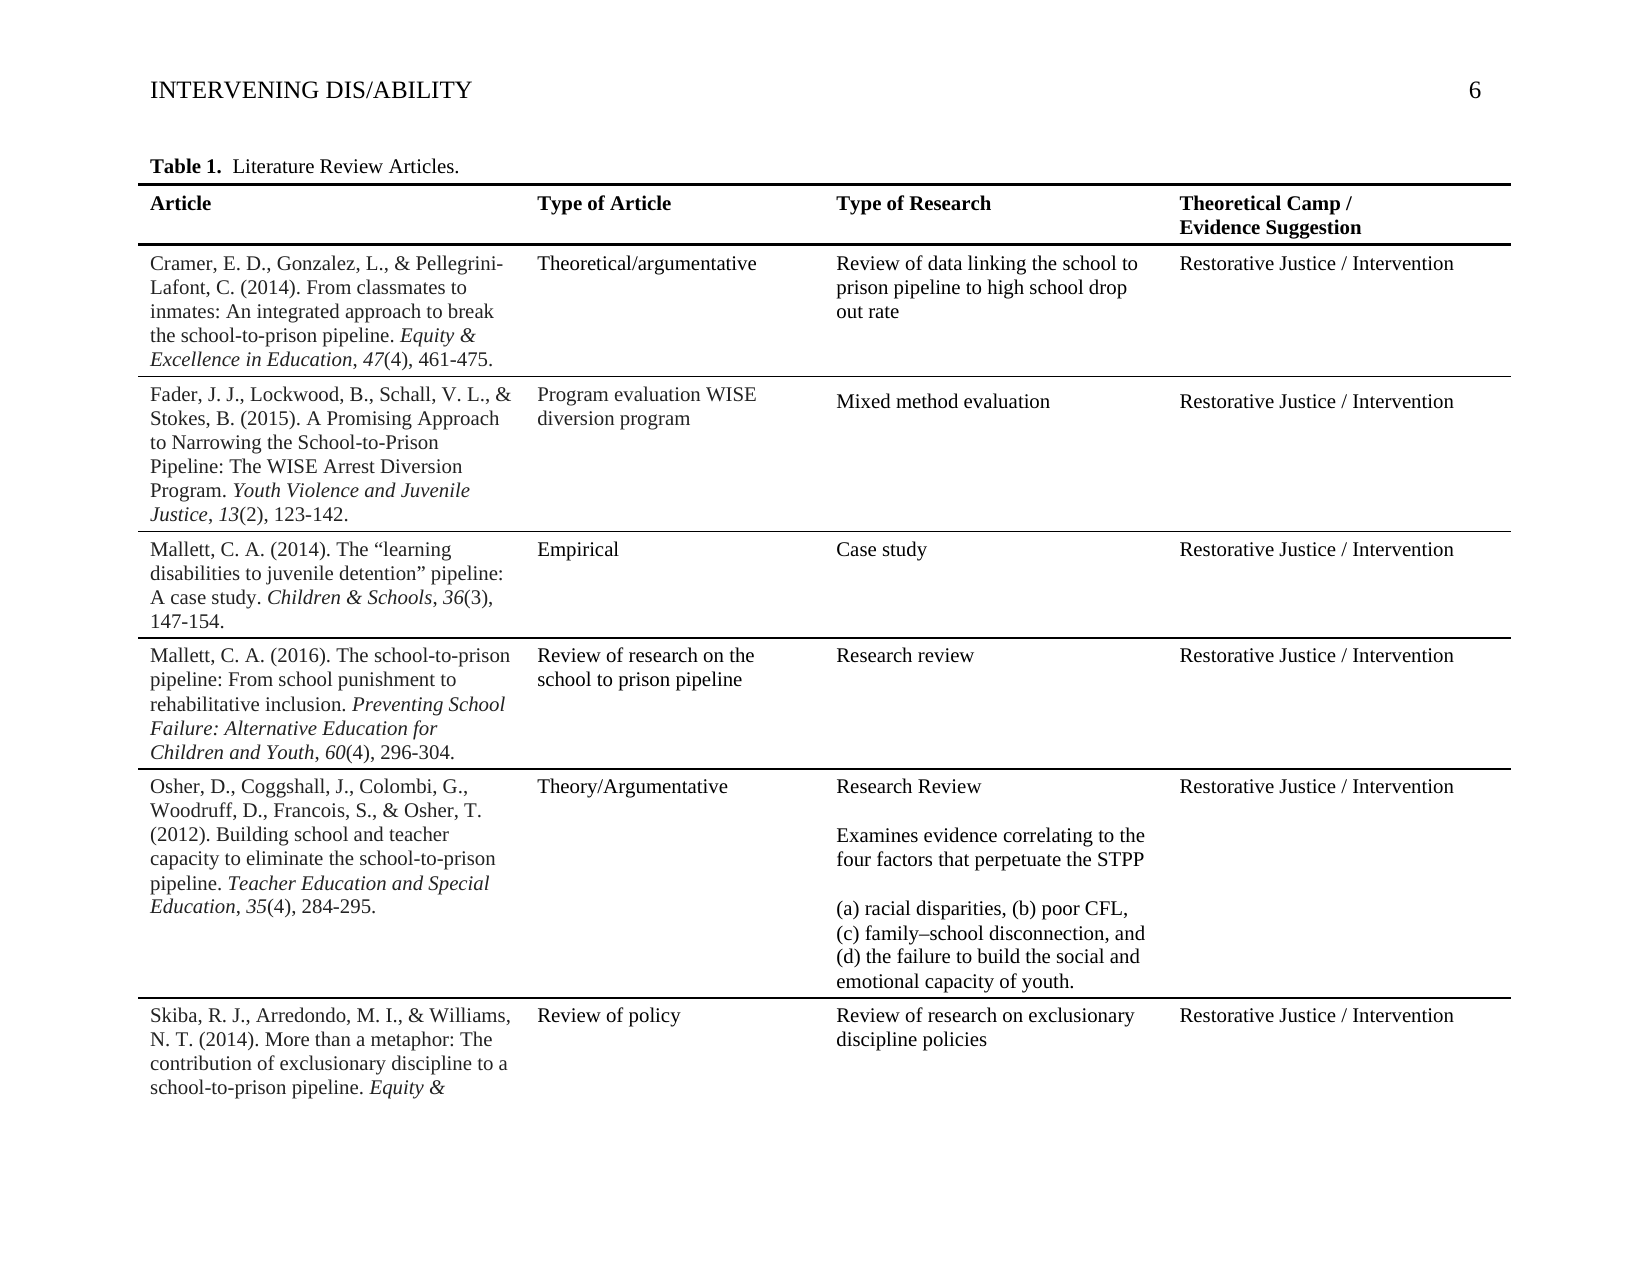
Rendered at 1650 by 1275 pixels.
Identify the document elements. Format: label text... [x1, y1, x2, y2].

table_cell Theoretical/argumentative [525, 246, 824, 376]
table_cell Restorative Justice / Intervention [1168, 246, 1511, 376]
table_cell Type of Article [525, 186, 824, 243]
table_cell Research Review Examines evidence correlating to the four factors that perpetuate the STPP (a) racial disparities, (b) poor CFL, (c) family–school disconnection, and (d) the failure to build the social and emotional capacity of youth. [824, 770, 1167, 997]
table_cell Osher, D., Coggshall, J., Colombi, G., Woodruff, D., Francois, S., & Osher, T. (2012). Building school and teacher capacity to eliminate the school-to-prison pipeline. Teacher Education and Special Education, 35(4), 284-295. [138, 770, 525, 997]
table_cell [138, 999, 525, 1104]
table_cell Review of research on the school to prison pipeline [525, 639, 824, 768]
table_cell Restorative Justice / Intervention [1168, 770, 1511, 997]
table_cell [1168, 999, 1511, 1104]
table_cell Program evaluation WISE diversion program [525, 377, 824, 531]
table_cell Review of policy [525, 999, 824, 1104]
table_cell Mixed method evaluation [824, 377, 1167, 531]
table_cell Case study [824, 532, 1167, 637]
table_cell Type of Research [824, 186, 1167, 243]
table_cell Restorative Justice / Intervention [1168, 532, 1511, 637]
table_cell Fader, J. J., Lockwood, B., Schall, V. L., & Stokes, B. (2015). A Promising Approach to Narrowing the School-to-Prison Pipeline: The WISE Arrest Diversion Program. Youth Violence and Juvenile Justice, 13(2), 123-142. [138, 377, 525, 531]
table_cell Review of data linking the school to prison pipeline to high school drop out rate [824, 246, 1167, 376]
table_cell Restorative Justice / Intervention [1168, 377, 1511, 531]
table_cell Mallett, C. A. (2016). The school-to-prison pipeline: From school punishment to rehabilitative inclusion. Preventing School Failure: Alternative Education for Children and Youth, 60(4), 296-304. [138, 639, 525, 768]
table_cell Restorative Justice / Intervention [1168, 639, 1511, 768]
table_cell Mallett, C. A. (2014). The “learning disabilities to juvenile detention” pipeline: A case study. Children & Schools, 36(3), 147-154. [138, 532, 525, 637]
table_cell Research review [824, 639, 1167, 768]
table_cell Theory/Argumentative [525, 770, 824, 997]
table_cell Empirical [525, 532, 824, 637]
table_header Table 1. Literature Review Articles. [138, 150, 1511, 183]
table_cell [824, 999, 1167, 1104]
table_cell Theoretical Camp / Evidence Suggestion [1168, 186, 1511, 243]
table_cell Article [138, 186, 525, 243]
table_cell Cramer, E. D., Gonzalez, L., & Pellegrini-Lafont, C. (2014). From classmates to inmates: An integrated approach to break the school-to-prison pipeline. Equity & Excellence in Education, 47(4), 461-475. [138, 246, 525, 376]
